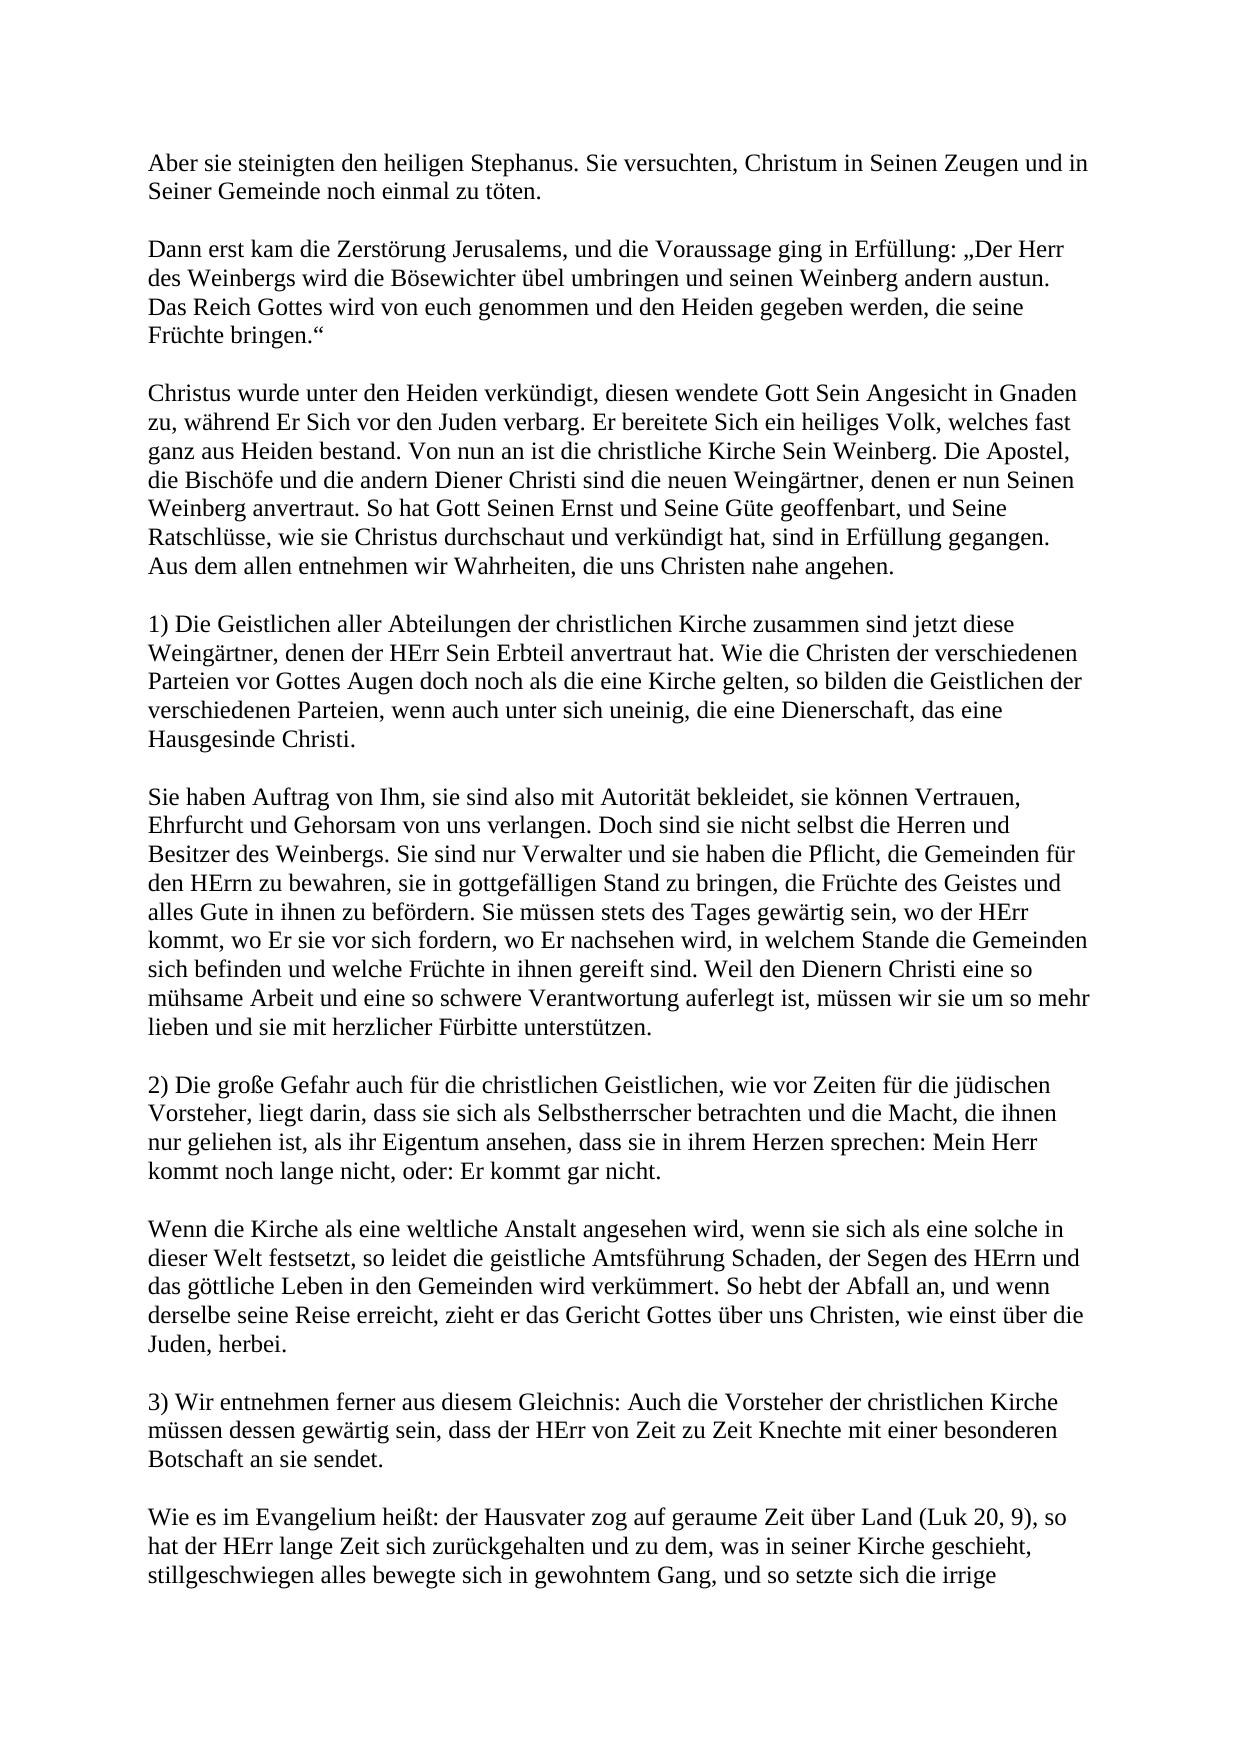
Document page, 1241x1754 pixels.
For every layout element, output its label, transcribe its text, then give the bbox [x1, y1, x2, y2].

text Dann erst kam die Zerstörung Jerusalems, und die Voraussage ging in Erfüllung: „Der Herr des Weinbergs wird die Bösewichter übel umbringen und seinen Weinberg andern austun. Das Reich Gottes wird von euch genommen und den Heiden gegeben werden, die seine Früchte bringen.“ [148, 350, 1093, 465]
text Sie haben Auftrag von Ihm, sie sind also mit Autorität bekleidet, sie können Vertrauen, Ehrfurcht und Gehorsam von uns verlangen. Doch sind sie nicht selbst die Herren und Besitzer des Weinbergs. Sie sind nur Verwalter und sie haben die Pflicht, die Gemeinden für den HErrn zu bewahren, sie in gottgefälligen Stand zu bringen, die Früchte des Geistes und alles Gute in ihnen zu befördern. Sie müssen stets des Tages gewärtig sein, wo der HErr kommt, wo Er sie vor sich fordern, wo Er nachsehen wird, in welchem Stande die Gemeinden sich befinden und welche Früchte in ihnen gereift sind. Weil den Dienern Christi eine so mühsame Arbeit und eine so schwere Verantwortung auferlegt ist, müssen wir sie um so mehr lieben und sie mit herzlicher Fürbitte unterstützen. [148, 897, 1093, 1156]
text Wenn die Kirche als eine weltliche Anstalt angesehen wird, wenn sie sich als eine solche in dieser Welt festsetzt, so leidet die geistliche Amtsführung Schaden, der Segen des HErrn und das göttliche Leben in den Gemeinden wird verkümmert. So hebt der Abfall an, und wenn derselbe seine Reise erreicht, zieht er das Gericht Gottes über uns Christen, wie einst über die Juden, herbei. [148, 1329, 1093, 1473]
text 3) Wir entnehmen ferner aus diesem Gleichnis: Auch die Vorsteher der christlichen Kirche müssen dessen gewärtig sein, dass der HErr von Zeit zu Zeit Knechte mit einer besonderen Botschaft an sie sendet. [148, 1502, 1093, 1588]
text 1) Die Geistlichen aller Abteilungen der christlichen Kirche zusammen sind jetzt diese Weingärtner, denen der HErr Sein Erbteil anvertraut hat. Wie die Christen der verschiedenen Parteien vor Gottes Augen doch noch als die eine Kirche gelten, so bilden die Geistlichen der verschiedenen Parteien, wenn auch unter sich uneinig, die eine Dienerschaft, das eine Hausgesinde Christi. [148, 724, 1093, 868]
text Christus wurde unter den Heiden verkündigt, diesen wendete Gott Sein Angesicht in Gnaden zu, während Er Sich vor den Juden verbarg. Er bereitete Sich ein heiliges Volk, welches fast ganz aus Heiden bestand. Von nun an ist die christliche Kirche Sein Weinberg. Die Apostel, die Bischöfe und die andern Diener Christi sind die neuen Weingärtner, denen er nun Seinen Weinberg anvertraut. So hat Gott Seinen Ernst und Seine Güte geoffenbart, und Seine Ratschlüsse, wie sie Christus durchschaut und verkündigt hat, sind in Erfüllung gegangen. Aus dem allen entnehmen wir Wahrheiten, die uns Christen nahe angehen. [148, 494, 1093, 695]
text 2) Die große Gefahr auch für die christlichen Geistlichen, wie vor Zeiten für die jüdischen Vorsteher, liegt darin, dass sie sich als Selbstherrscher betrachten und die Macht, die ihnen nur geliehen ist, als ihr Eigentum ansehen, dass sie in ihrem Herzen sprechen: Mein Herr kommt noch lange nicht, oder: Er kommt gar nicht. [148, 1185, 1093, 1300]
text Aber sie steinigten den heiligen Stephanus. Sie versuchten, Christum in Seinen Zeugen und in Seiner Gemeinde noch einmal zu töten. [148, 263, 1093, 321]
text Aber so groß war die Liebe und Geduld des Allerhöchsten, dass Er noch nicht alsbald Sein Gericht an ihnen ausführte, sondern noch einmal wurde ihnen durch die Apostel und durch das Zeugnis des Heiligen Geistes Gnade angeboten. [148, 148, 1093, 234]
